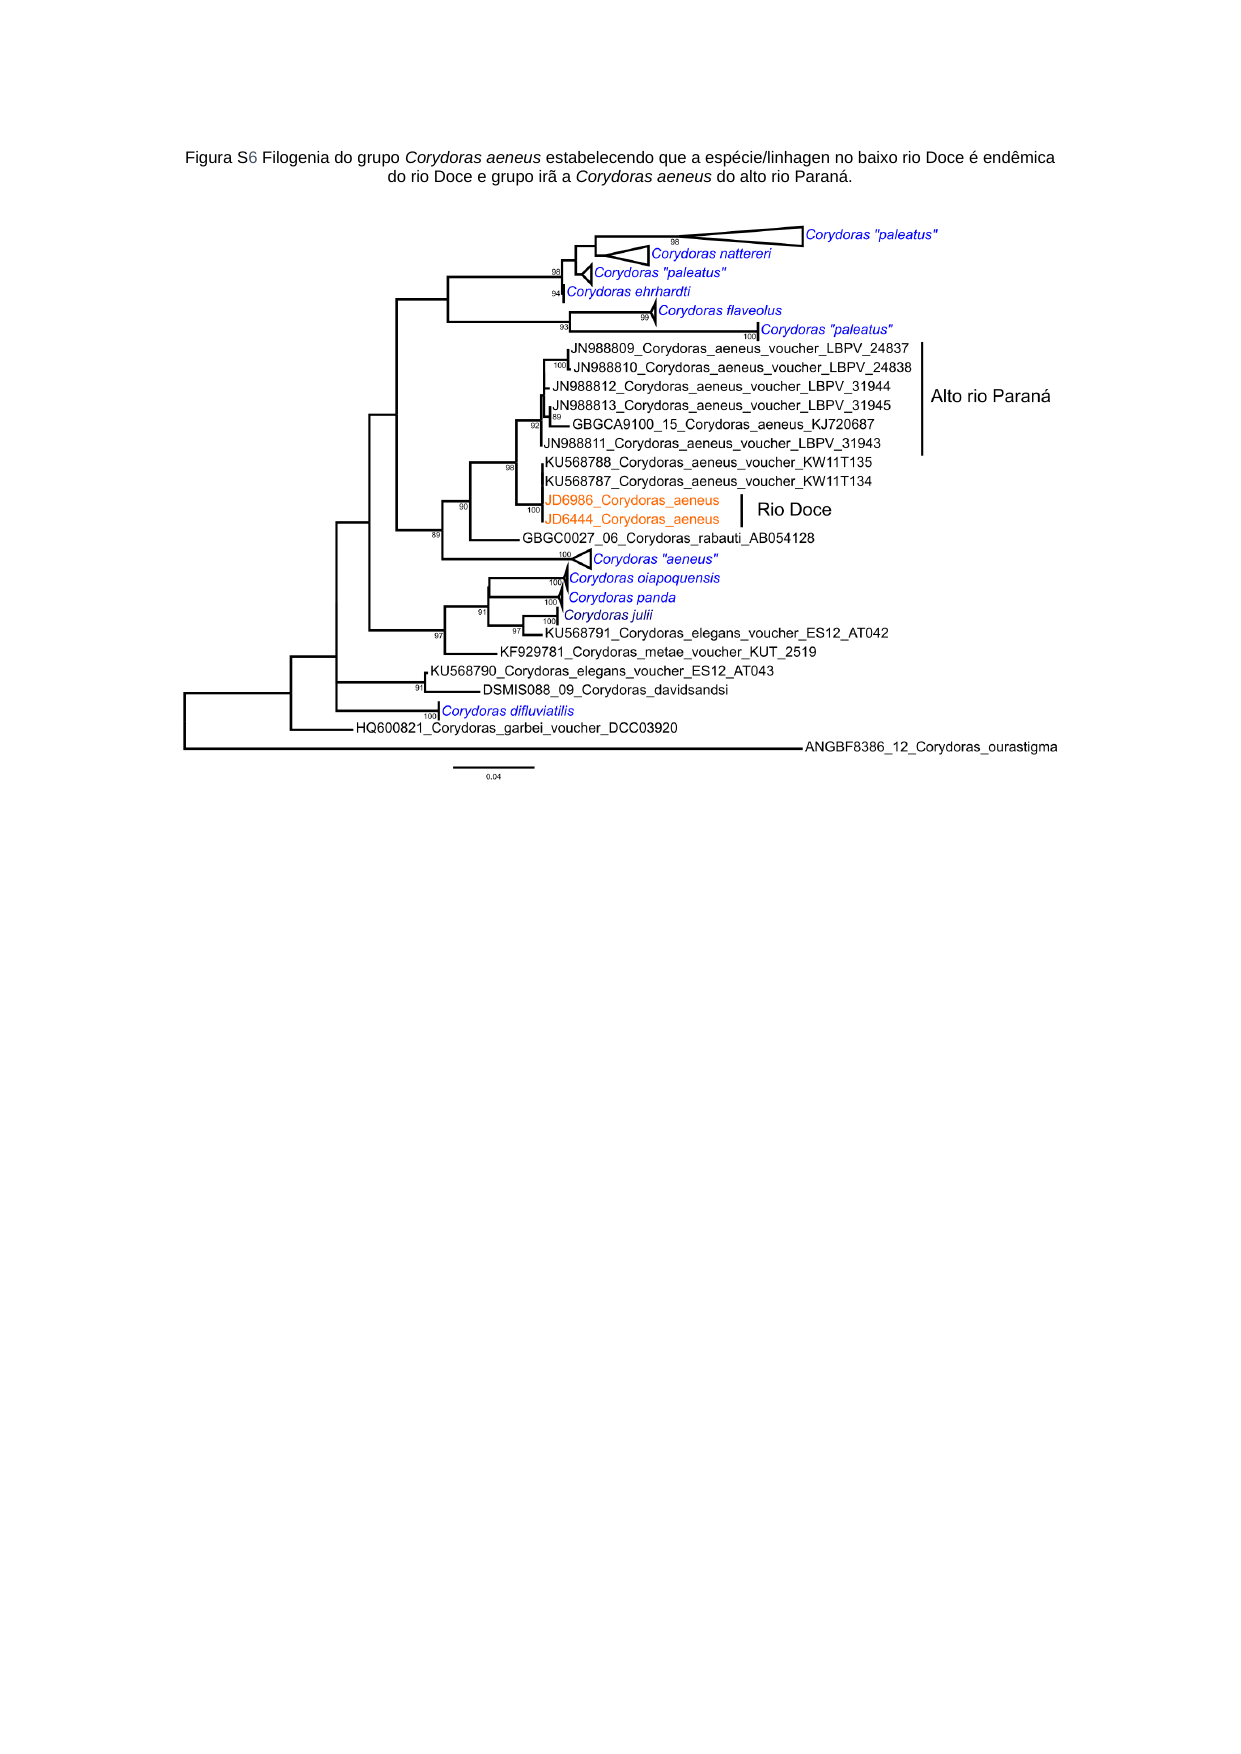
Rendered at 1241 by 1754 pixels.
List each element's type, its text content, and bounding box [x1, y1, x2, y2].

text Figura S6 Filogenia do grupo Corydoras aeneus estabelecendo que a espécie/linhagen no baixo rio Doce é endêmica do rio Doce e grupo irã a Corydoras aeneus do alto rio Paraná. [177, 148, 1063, 186]
picture [177, 206, 1063, 816]
